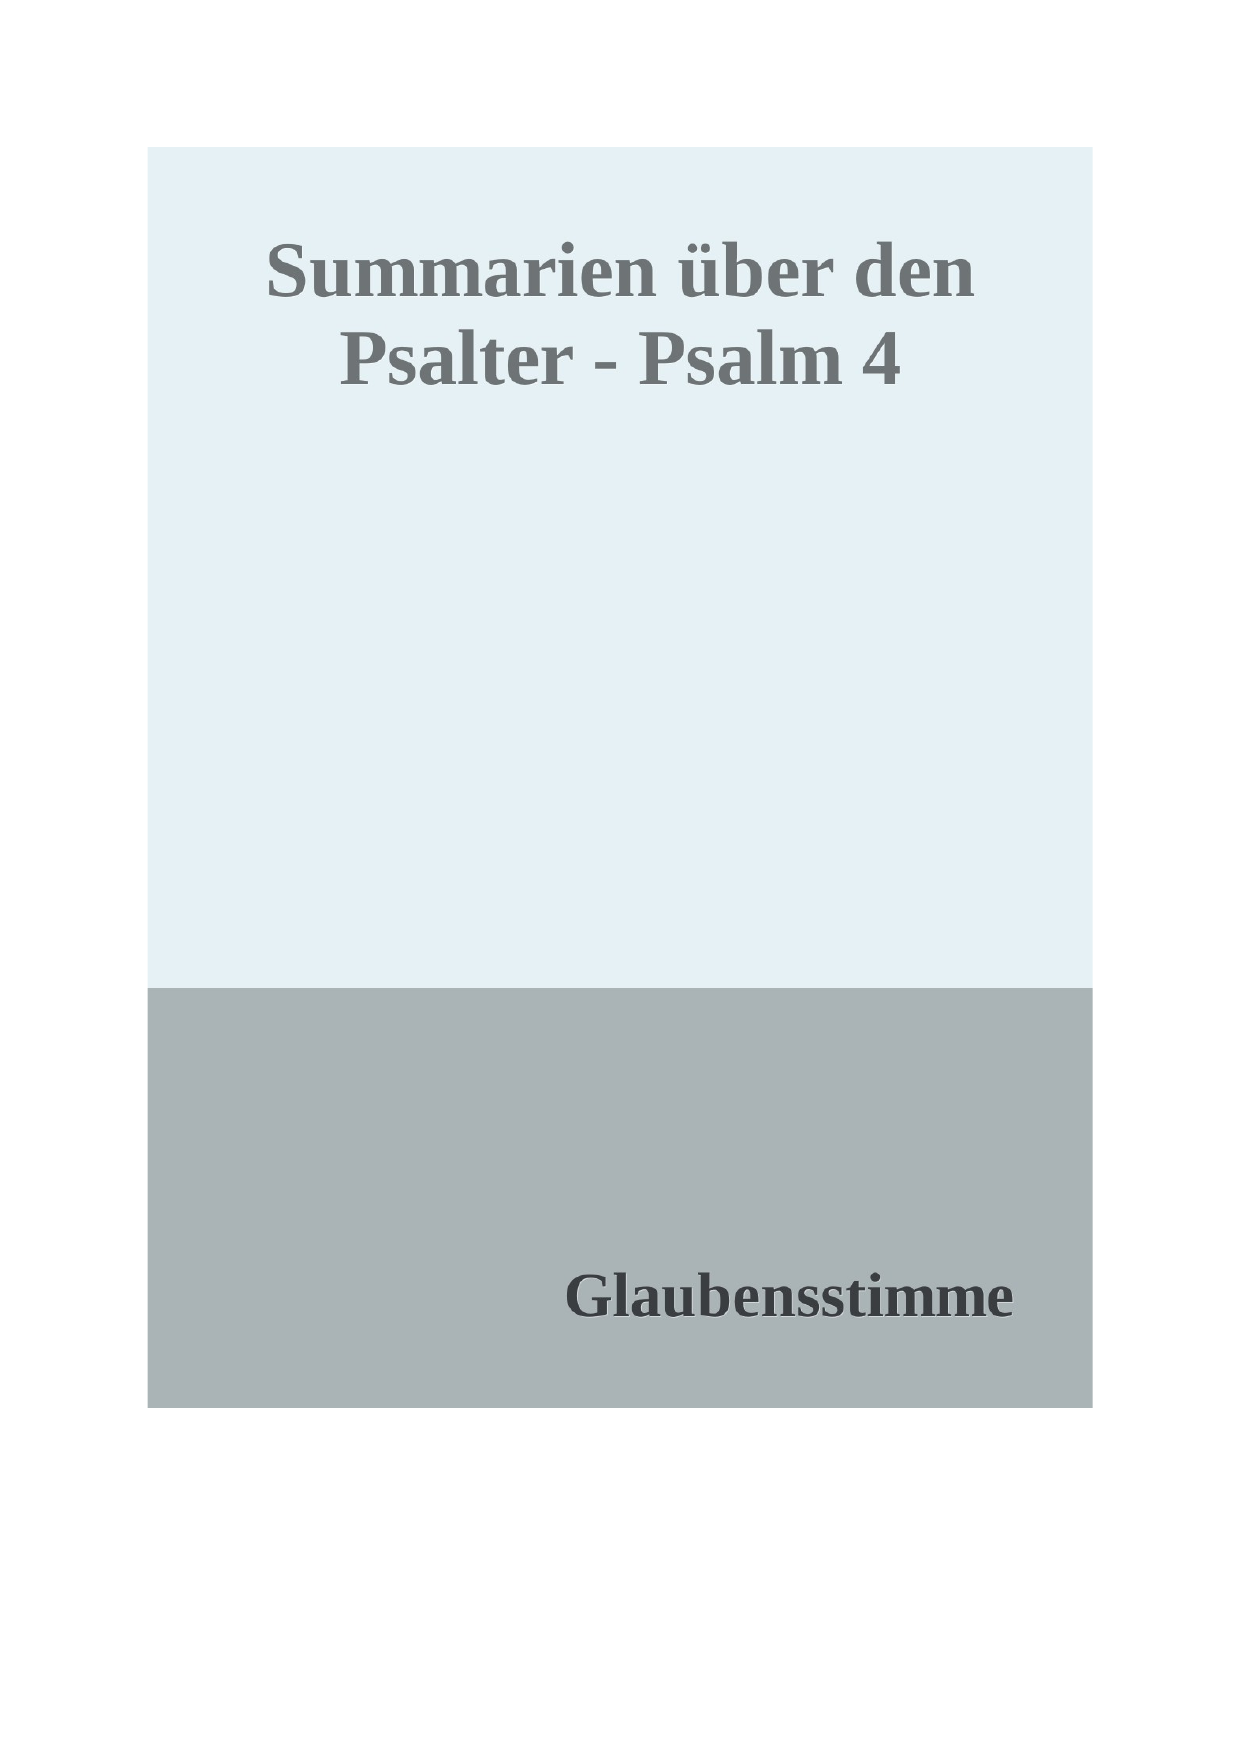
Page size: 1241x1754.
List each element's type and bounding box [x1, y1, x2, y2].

picture [147, 147, 1093, 1408]
